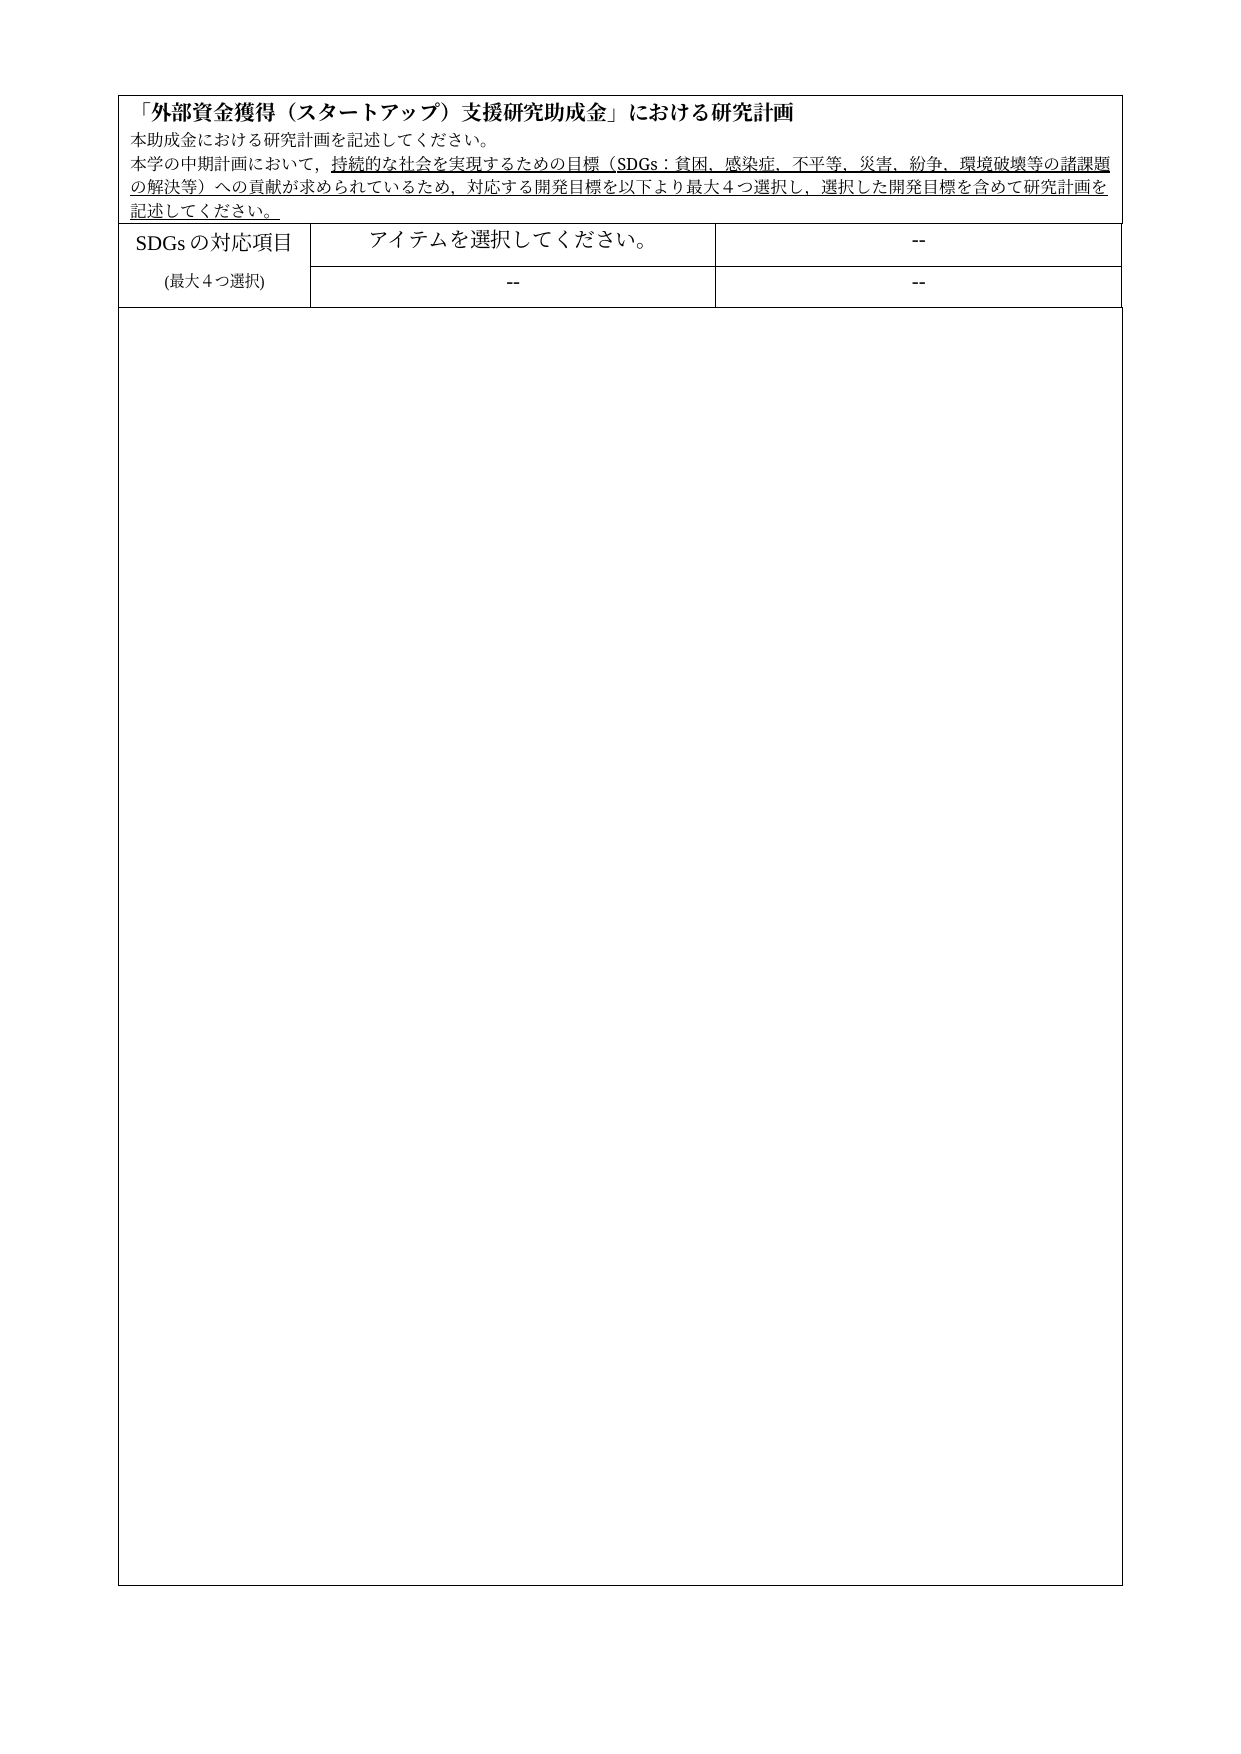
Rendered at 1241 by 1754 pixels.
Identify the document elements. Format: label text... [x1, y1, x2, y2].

table_cell [119, 308, 1122, 1585]
table_cell SDGsの対応項目 (最大４つ選択) [119, 224, 310, 307]
table_header 「外部資金獲得（スタートアップ）支援研究助成金」における研究計画 本助成金における研究計画を記述してください。 本学の中期計画において，持続的な社会を実現するための目標（SDGs：貧困，感染症，不平等，災害，紛争，環境破壊等の諸課題の解決等）への貢献が求められているため，対応する開発目標を以下より最大４つ選択し，選択した開発目標を含めて研究計画を記述してください。 [119, 96, 1122, 223]
